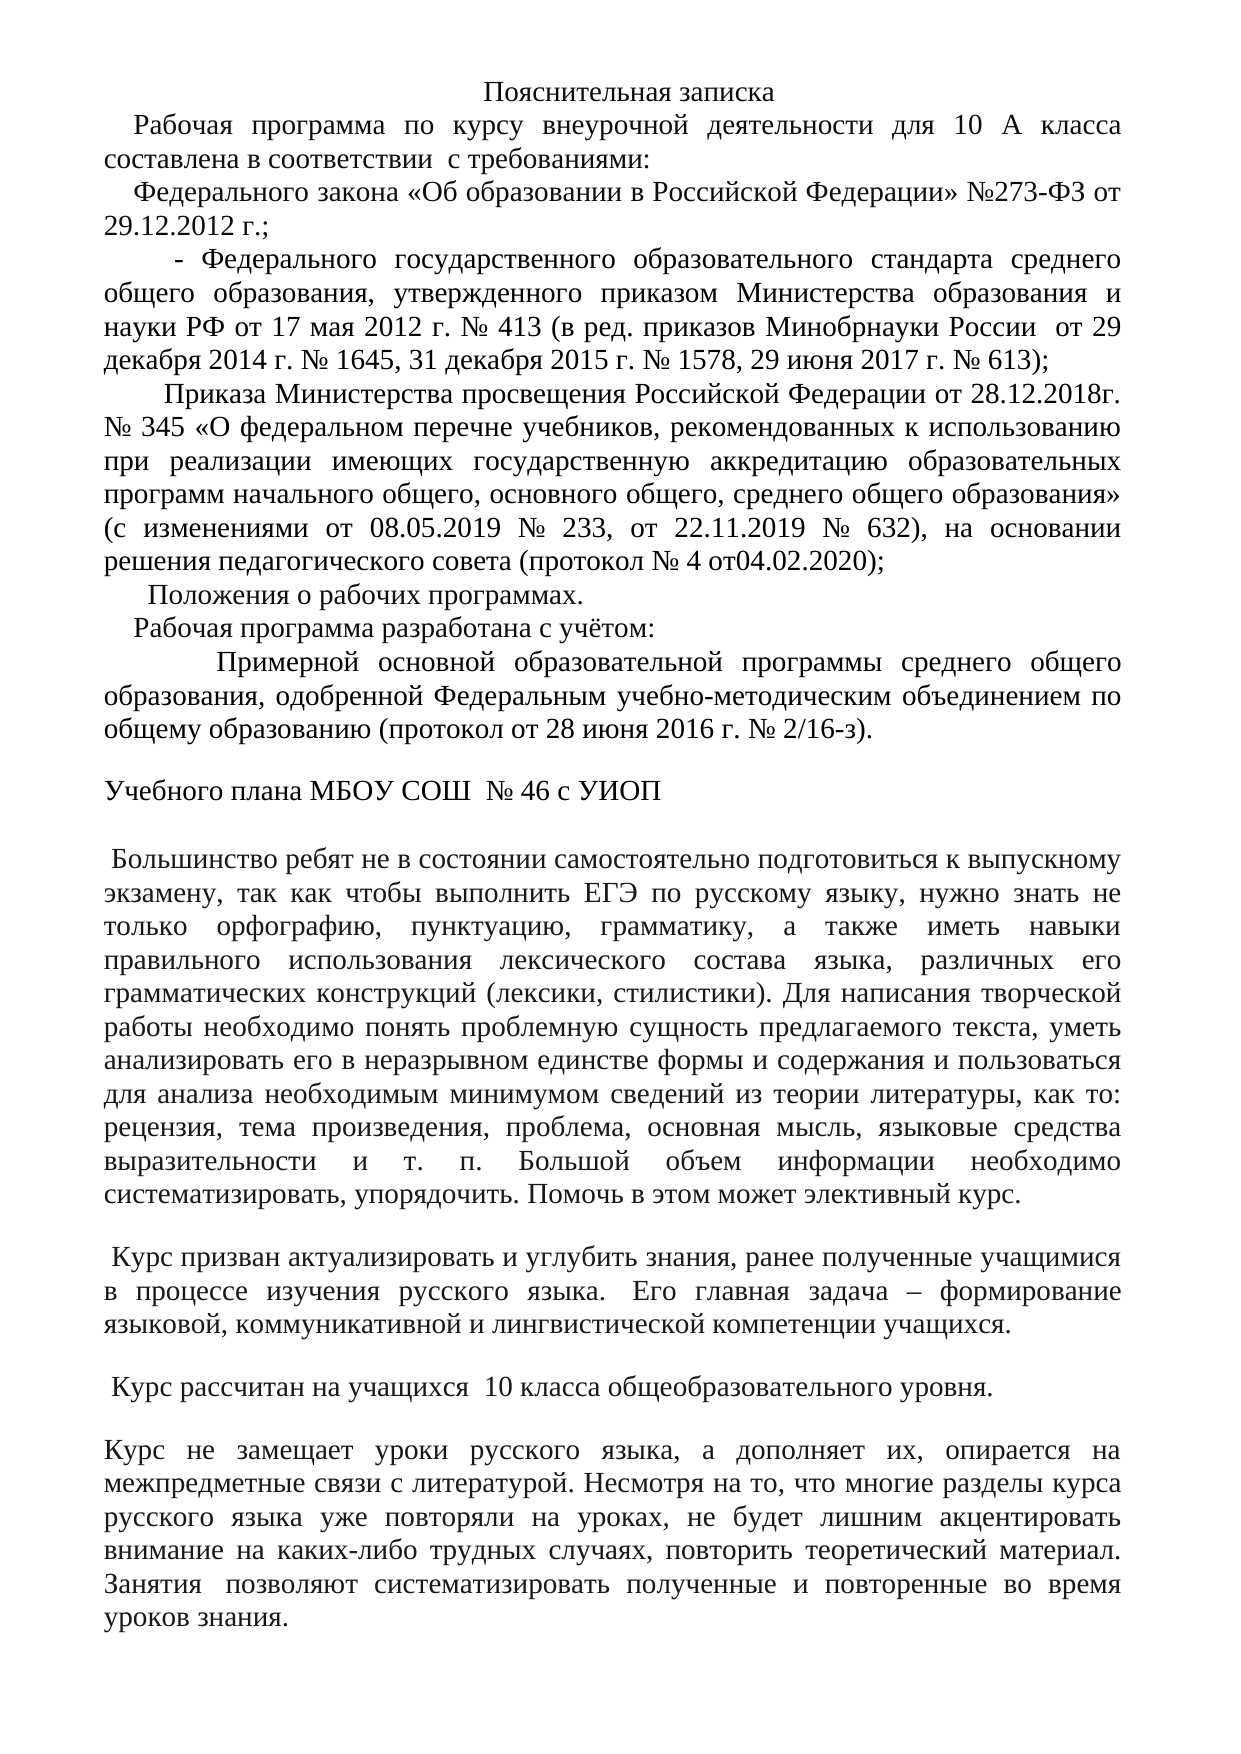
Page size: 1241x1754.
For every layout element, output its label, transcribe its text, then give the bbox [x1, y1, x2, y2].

text Пояснительная записка [103, 74, 1122, 107]
text Большинство ребят не в состоянии самостоятельно подготовиться к выпускному экзамену, так как чтобы выполнить ЕГЭ по русскому языку, нужно знать не только орфографию, пунктуацию, грамматику, а также иметь навыки правильного использования лексического состава языка, различных его грамматических конструкций (лексики, стилистики). Для написания творческой работы необходимо понять проблемную сущность предлагаемого текста, уметь анализировать его в неразрывном единстве формы и содержания и пользоваться для анализа необходимым минимумом сведений из теории литературы, как то: рецензия, тема произведения, проблема, основная мысль, языковые средства выразительности и т. п. Большой объем информации необходимо систематизировать, упорядочить. Помочь в этом может элективный курс. [103, 841, 1122, 1210]
text Рабочая программа разработана с учётом: [103, 611, 1122, 644]
text - Федерального государственного образовательного стандарта среднего общего образования, утвержденного приказом Министерства образования и науки РФ от 17 мая 2012 г. № 413 (в ред. приказов Минобрнауки России от 29 декабря 2014 г. № 1645, 31 декабря 2015 г. № 1578, 29 июня 2017 г. № 613); [103, 242, 1122, 376]
text Курс призван актуализировать и углубить знания, ранее полученные учащимися в процессе изучения русского языка. Его главная задача – формирование языковой, коммуникативной и лингвистической компетенции учащихся. [103, 1239, 1122, 1340]
text Примерной основной образовательной программы среднего общего образования, одобренной Федеральным учебно-методическим объединением по общему образованию (протокол от 28 июня 2016 г. № 2/16-з). [103, 644, 1122, 745]
text Рабочая программа по курсу внеурочной деятельности для 10 А класса составлена в соответствии с требованиями: [103, 107, 1122, 174]
text Федерального закона «Об образовании в Российской Федерации» №273-ФЗ от 29.12.2012 г.; [103, 174, 1122, 242]
text Курс рассчитан на учащихся 10 класса общеобразовательного уровня. [103, 1369, 1122, 1403]
text Приказа Министерства просвещения Российской Федерации от 28.12.2018г. № 345 «О федеральном перечне учебников, рекомендованных к использованию при реализации имеющих государственную аккредитацию образовательных программ начального общего, основного общего, среднего общего образования» (с изменениями от 08.05.2019 № 233, от 22.11.2019 № 632), на основании решения педагогического совета (протокол № 4 от04.02.2020); [103, 376, 1122, 577]
text Курс не замещает уроки русского языка, а дополняет их, опирается на межпредметные связи с литературой. Несмотря на то, что многие разделы курса русского языка уже повторяли на уроках, не будет лишним акцентировать внимание на каких-либо трудных случаях, повторить теоретический материал. Занятия позволяют систематизировать полученные и повторенные во время уроков знания. [103, 1432, 1122, 1633]
text Положения о рабочих программах. [103, 577, 1122, 611]
text Учебного плана МБОУ СОШ № 46 с УИОП [103, 773, 1122, 807]
